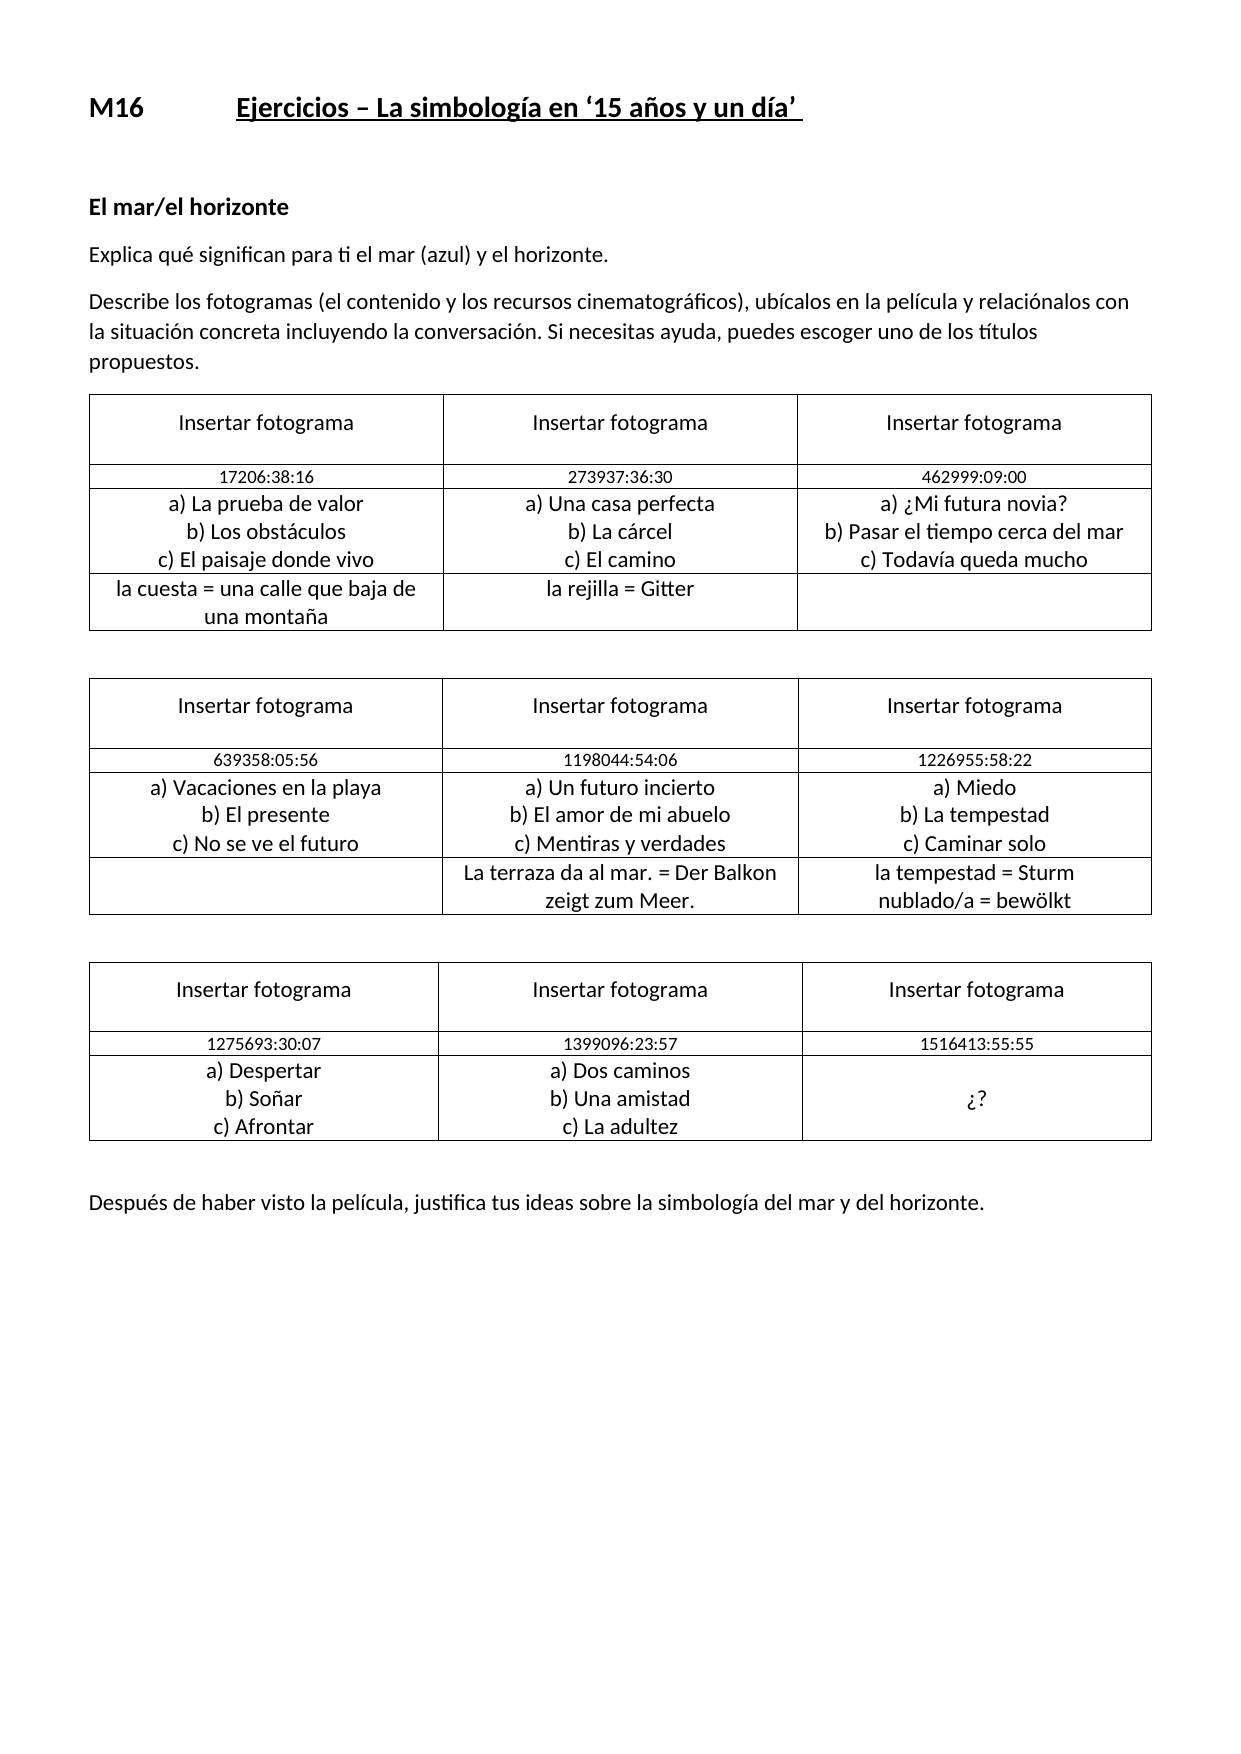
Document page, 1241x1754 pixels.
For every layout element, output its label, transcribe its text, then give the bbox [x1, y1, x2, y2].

table_header Insertar fotograma [90, 395, 443, 464]
table_cell a) Dos caminos b) Una amistad c) La adultez [439, 1056, 802, 1140]
text Describe los fotogramas (el contenido y los recursos cinematográficos), ubícalos en la película y relaciónalos con la situación concreta incluyendo la conversación. Si necesitas ayuda, puedes escoger uno de los títulos propuestos. [89, 287, 1152, 376]
table_cell 639358:05:56 [90, 749, 442, 772]
table_cell a) Una casa perfecta b) La cárcel c) El camino [444, 489, 797, 573]
table_cell La terraza da al mar. = Der Balkon zeigt zum Meer. [443, 858, 798, 914]
table_cell la tempestad = Sturm nublado/a = bewölkt [799, 858, 1151, 914]
table_cell [90, 858, 442, 914]
table_cell 1226955:58:22 [799, 749, 1151, 772]
table_cell a) Un futuro incierto b) El amor de mi abuelo c) Mentiras y verdades [443, 773, 798, 857]
text El mar/el horizonte [89, 191, 1152, 221]
text Después de haber visto la película, justifica tus ideas sobre la simbología del mar y del horizonte. [89, 1188, 1152, 1216]
table_cell a) Miedo b) La tempestad c) Caminar solo [799, 773, 1151, 857]
table_header Insertar fotograma [799, 679, 1151, 748]
table_cell 1198044:54:06 [443, 749, 798, 772]
table_cell 273937:36:30 [444, 465, 797, 488]
table_cell 1399096:23:57 [439, 1032, 802, 1055]
table_cell a) Vacaciones en la playa b) El presente c) No se ve el futuro [90, 773, 442, 857]
table_header Insertar fotograma [444, 395, 797, 464]
text M16 Ejercicios – La simbología en ‘15 años y un día’ [89, 89, 1152, 124]
table_cell la rejilla = Gitter [444, 574, 797, 630]
table_cell 1275693:30:07 [90, 1032, 438, 1055]
table_cell a) ¿Mi futura novia? b) Pasar el tiempo cerca del mar c) Todavía queda mucho [798, 489, 1151, 573]
table_header Insertar fotograma [439, 963, 802, 1031]
text Explica qué significan para ti el mar (azul) y el horizonte. [89, 240, 1152, 268]
table_cell 17206:38:16 [90, 465, 443, 488]
table_header Insertar fotograma [90, 963, 438, 1031]
table_header Insertar fotograma [803, 963, 1151, 1031]
table_header Insertar fotograma [90, 679, 442, 748]
table_cell a) Despertar b) Soñar c) Afrontar [90, 1056, 438, 1140]
table_cell 1516413:55:55 [803, 1032, 1151, 1055]
table_cell la cuesta = una calle que baja de una montaña [90, 574, 443, 630]
table_cell [798, 574, 1151, 630]
table_header Insertar fotograma [798, 395, 1151, 464]
table_cell a) La prueba de valor b) Los obstáculos c) El paisaje donde vivo [90, 489, 443, 573]
table_header Insertar fotograma [443, 679, 798, 748]
table_cell 462999:09:00 [798, 465, 1151, 488]
table_cell ¿? [803, 1056, 1151, 1140]
